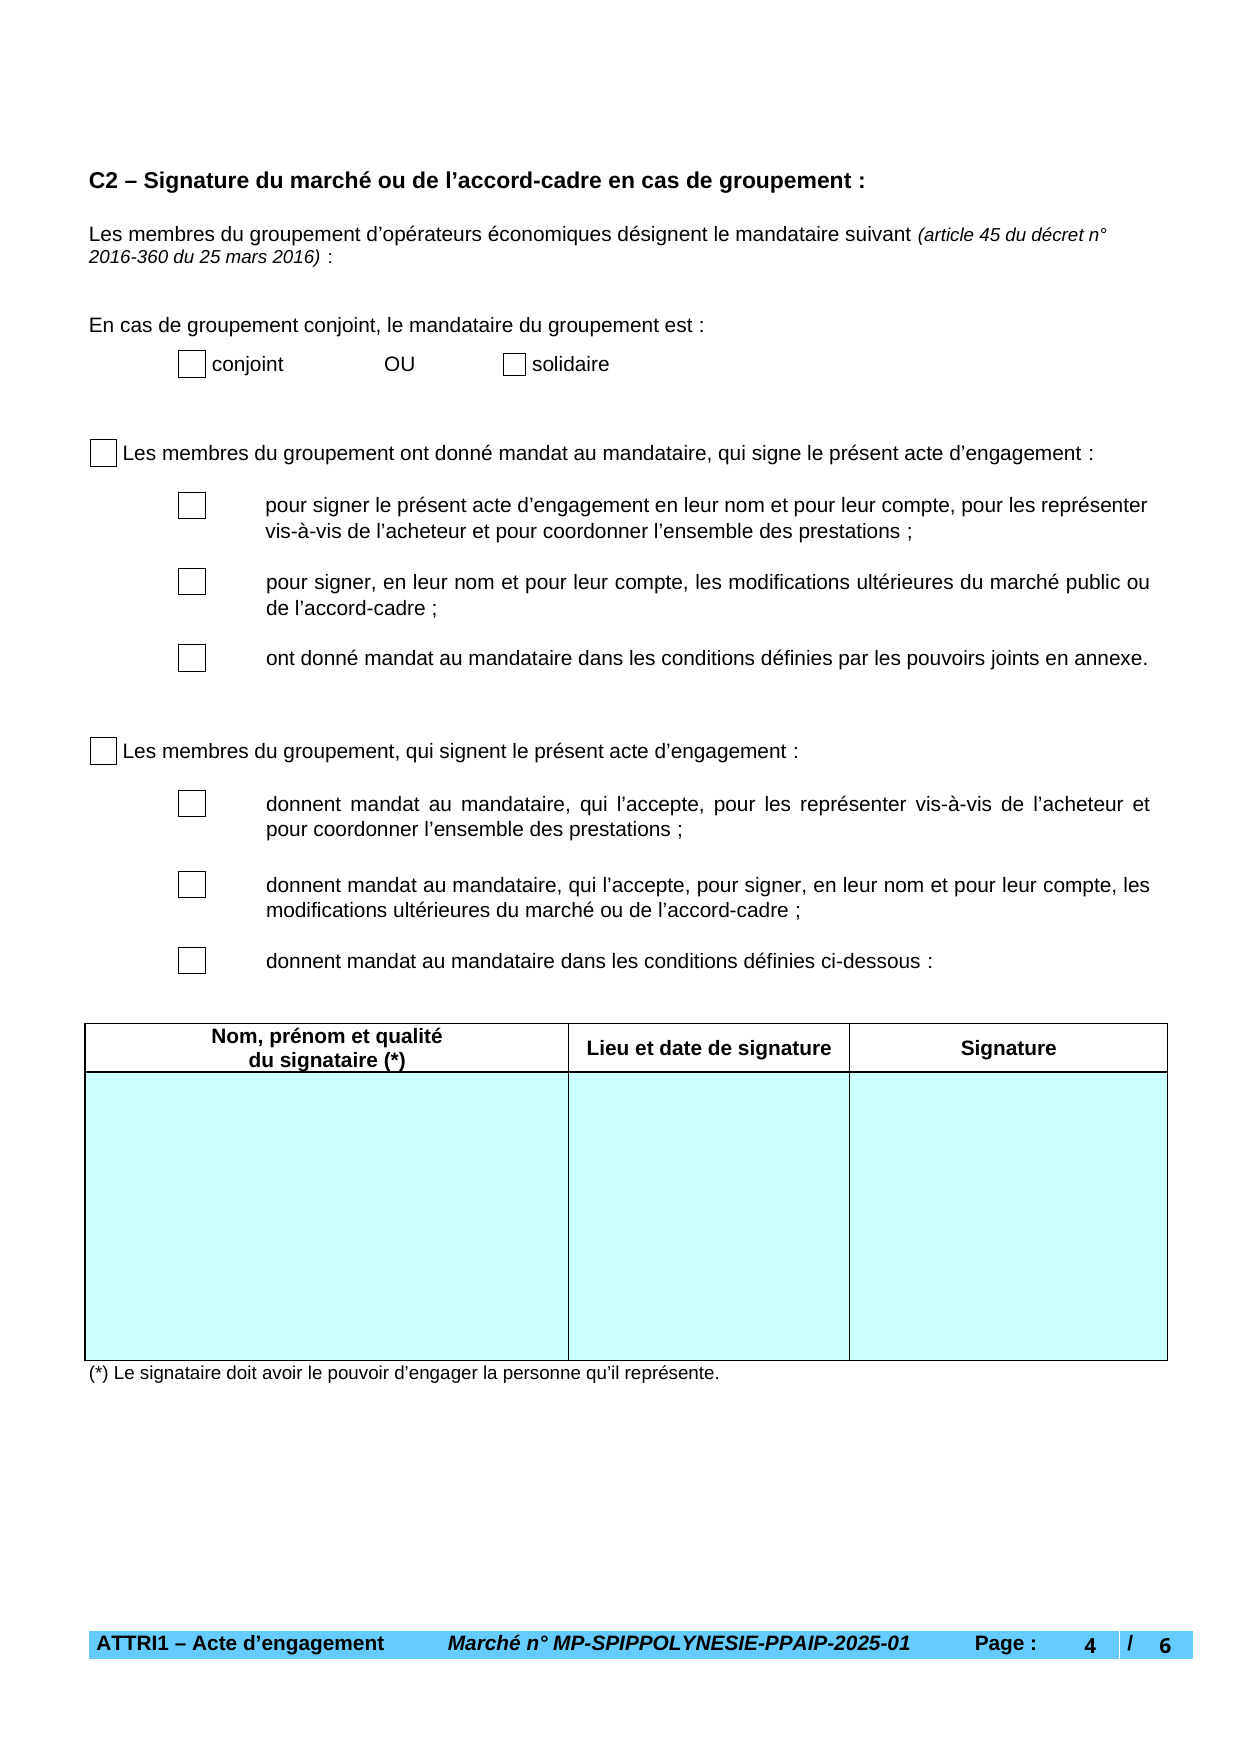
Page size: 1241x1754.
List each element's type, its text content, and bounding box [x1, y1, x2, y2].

text Les membres du groupement, qui signent le présent acte d’engagement : [89, 736, 1152, 765]
text donnent mandat au mandataire, qui l’accepte, pour signer, en leur nom et pour leur compte, les modifications ultérieures du marché ou de l’accord-cadre ; [177, 870, 1152, 922]
text Les membres du groupement ont donné mandat au mandataire, qui signe le présent acte d’engagement : [89, 438, 1152, 467]
text ont donné mandat au mandataire dans les conditions définies par les pouvoirs joints en annexe. [118, 643, 1152, 672]
text (*) Le signataire doit avoir le pouvoir d’engager la personne qu’il représente. [89, 1361, 1152, 1383]
text C2 – Signature du marché ou de l’accord-cadre en cas de groupement : [89, 167, 1152, 193]
table_cell [850, 1073, 1167, 1360]
text En cas de groupement conjoint, le mandataire du groupement est : [89, 313, 1152, 337]
text Les membres du groupement d’opérateurs économiques désignent le mandataire suivant (article 45 du décret n° 2016-360 du 25 mars 2016) : [89, 222, 1152, 267]
table_header Nom, prénom et qualité du signataire (*) [86, 1024, 568, 1071]
table_header Lieu et date de signature [569, 1024, 849, 1071]
table_header Signature [850, 1024, 1167, 1071]
table_cell [569, 1073, 849, 1360]
text conjoint OU solidaire [89, 349, 1152, 378]
text pour signer le présent acte d’engagement en leur nom et pour leur compte, pour les représenter vis-à-vis de l’acheteur et pour coordonner l’ensemble des prestations ; [89, 491, 1152, 543]
table_cell [86, 1073, 568, 1360]
text pour signer, en leur nom et pour leur compte, les modifications ultérieures du marché public ou de l’accord-cadre ; [177, 567, 1152, 619]
text donnent mandat au mandataire, qui l’accepte, pour les représenter vis-à-vis de l’acheteur et pour coordonner l’ensemble des prestations ; [177, 789, 1152, 841]
text donnent mandat au mandataire dans les conditions définies ci-dessous : [118, 946, 1152, 974]
